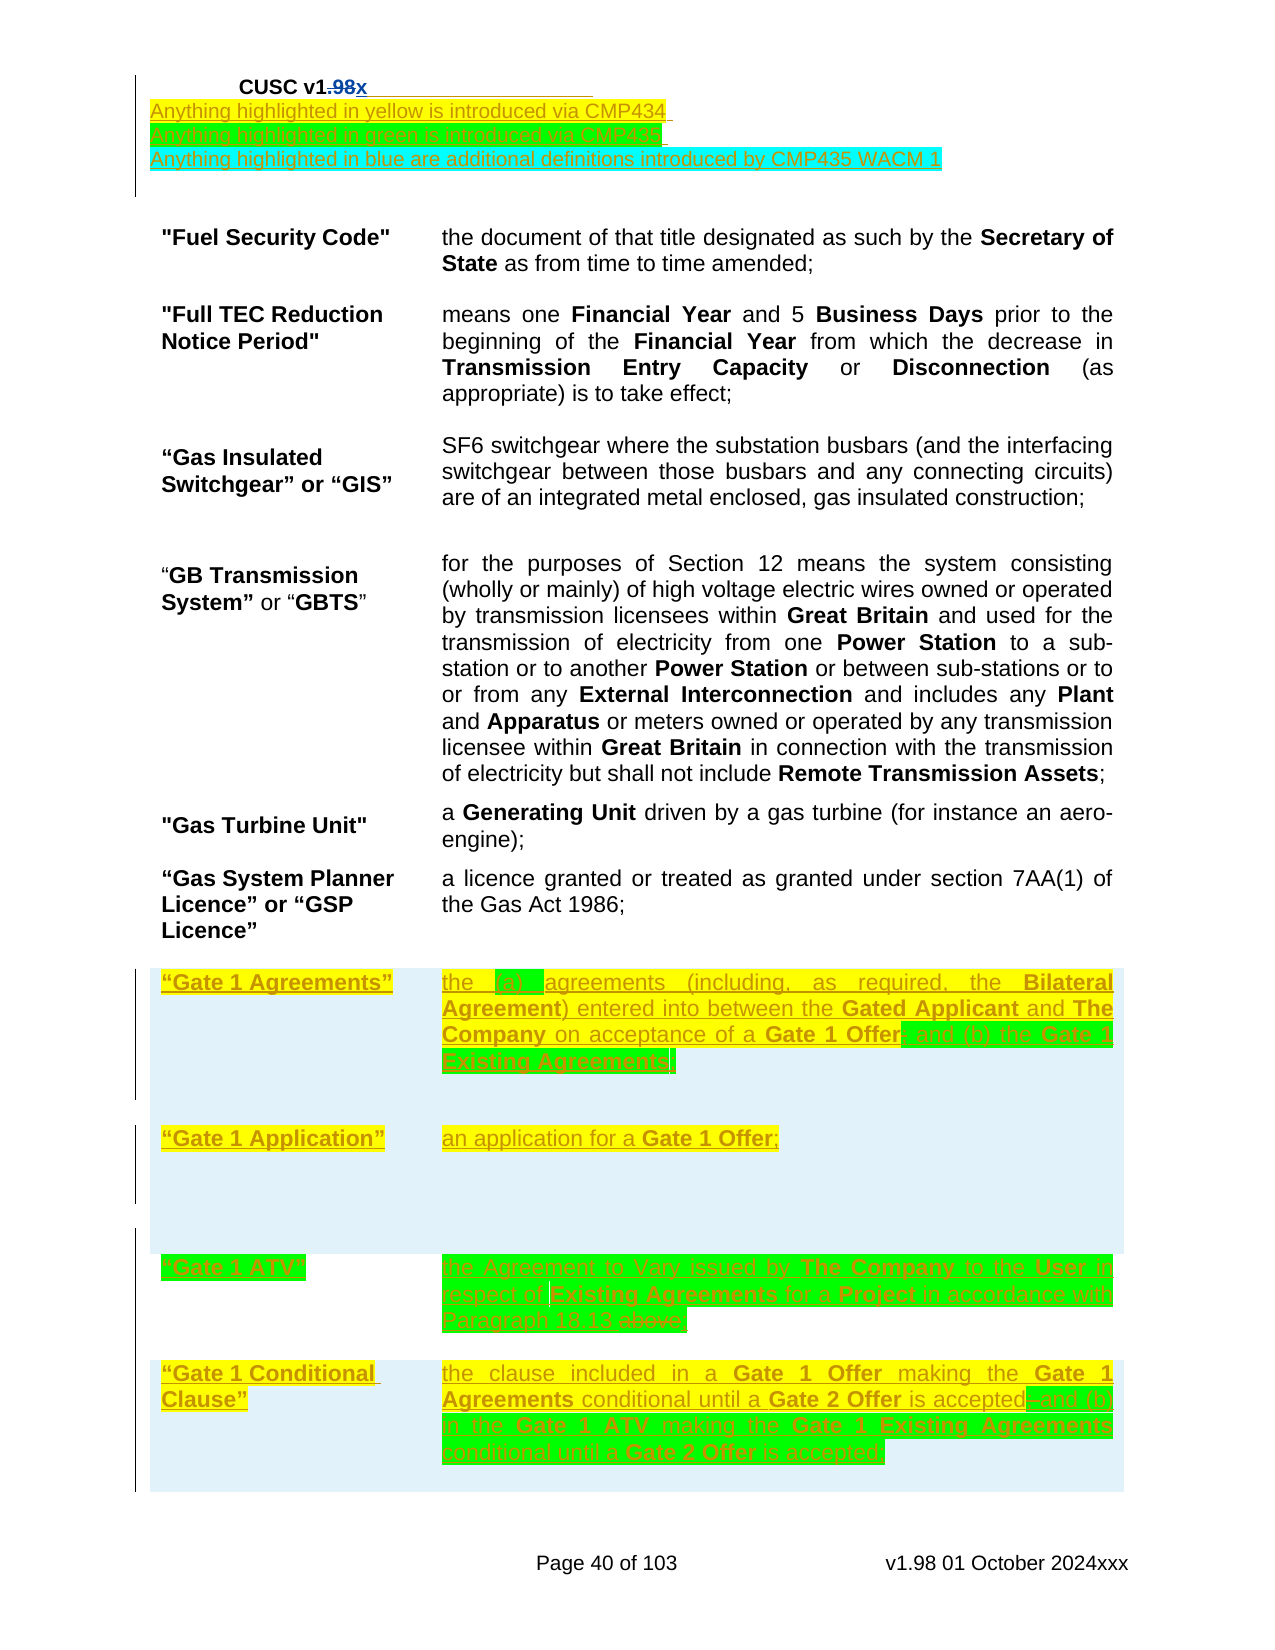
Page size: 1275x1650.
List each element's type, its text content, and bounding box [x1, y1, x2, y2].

table_cell [431, 1254, 1124, 1360]
table_cell "Full TEC Reduction Notice Period" [150, 301, 431, 432]
table_cell for the purposes of Section 12 means the system consisting (wholly or mainly) of high voltage electric wires owned or operated by transmission licensees within Great Britain and used for the transmission of electricity from one Power Station to a sub-station or to another Power Station or between sub-stations or to or from any External Interconnection and includes any Plant and Apparatus or meters owned or operated by any transmission licensee within Great Britain in connection with the transmission of electricity but shall not include Remote Transmission Assets; [431, 550, 1124, 799]
table_cell “Gas System Planner Licence” or “GSP Licence” [150, 865, 431, 968]
table_cell “Gas Insulated Switchgear” or “GIS” [150, 432, 431, 549]
table_cell "Gas Turbine Unit" [150, 799, 431, 864]
table_cell a Generating Unit driven by a gas turbine (for instance an aero-engine); [431, 799, 1124, 864]
table_cell SF6 switchgear where the substation busbars (and the interfacing switchgear between those busbars and any connecting circuits) are of an integrated metal enclosed, gas insulated construction; [431, 432, 1124, 549]
table_cell a licence granted or treated as granted under section 7AA(1) of the Gas Act 1986; [431, 865, 1124, 968]
table_cell “GB Transmission System” or “GBTS” [150, 550, 431, 799]
table_cell "Fuel Security Code" [150, 224, 431, 301]
table_cell the document of that title designated as such by the Secretary of State as from time to time amended; [431, 224, 1124, 301]
table_cell [150, 1254, 431, 1360]
table_cell means one Financial Year and 5 Business Days prior to the beginning of the Financial Year from which the decrease in Transmission Entry Capacity or Disconnection (as appropriate) is to take effect; [431, 301, 1124, 432]
